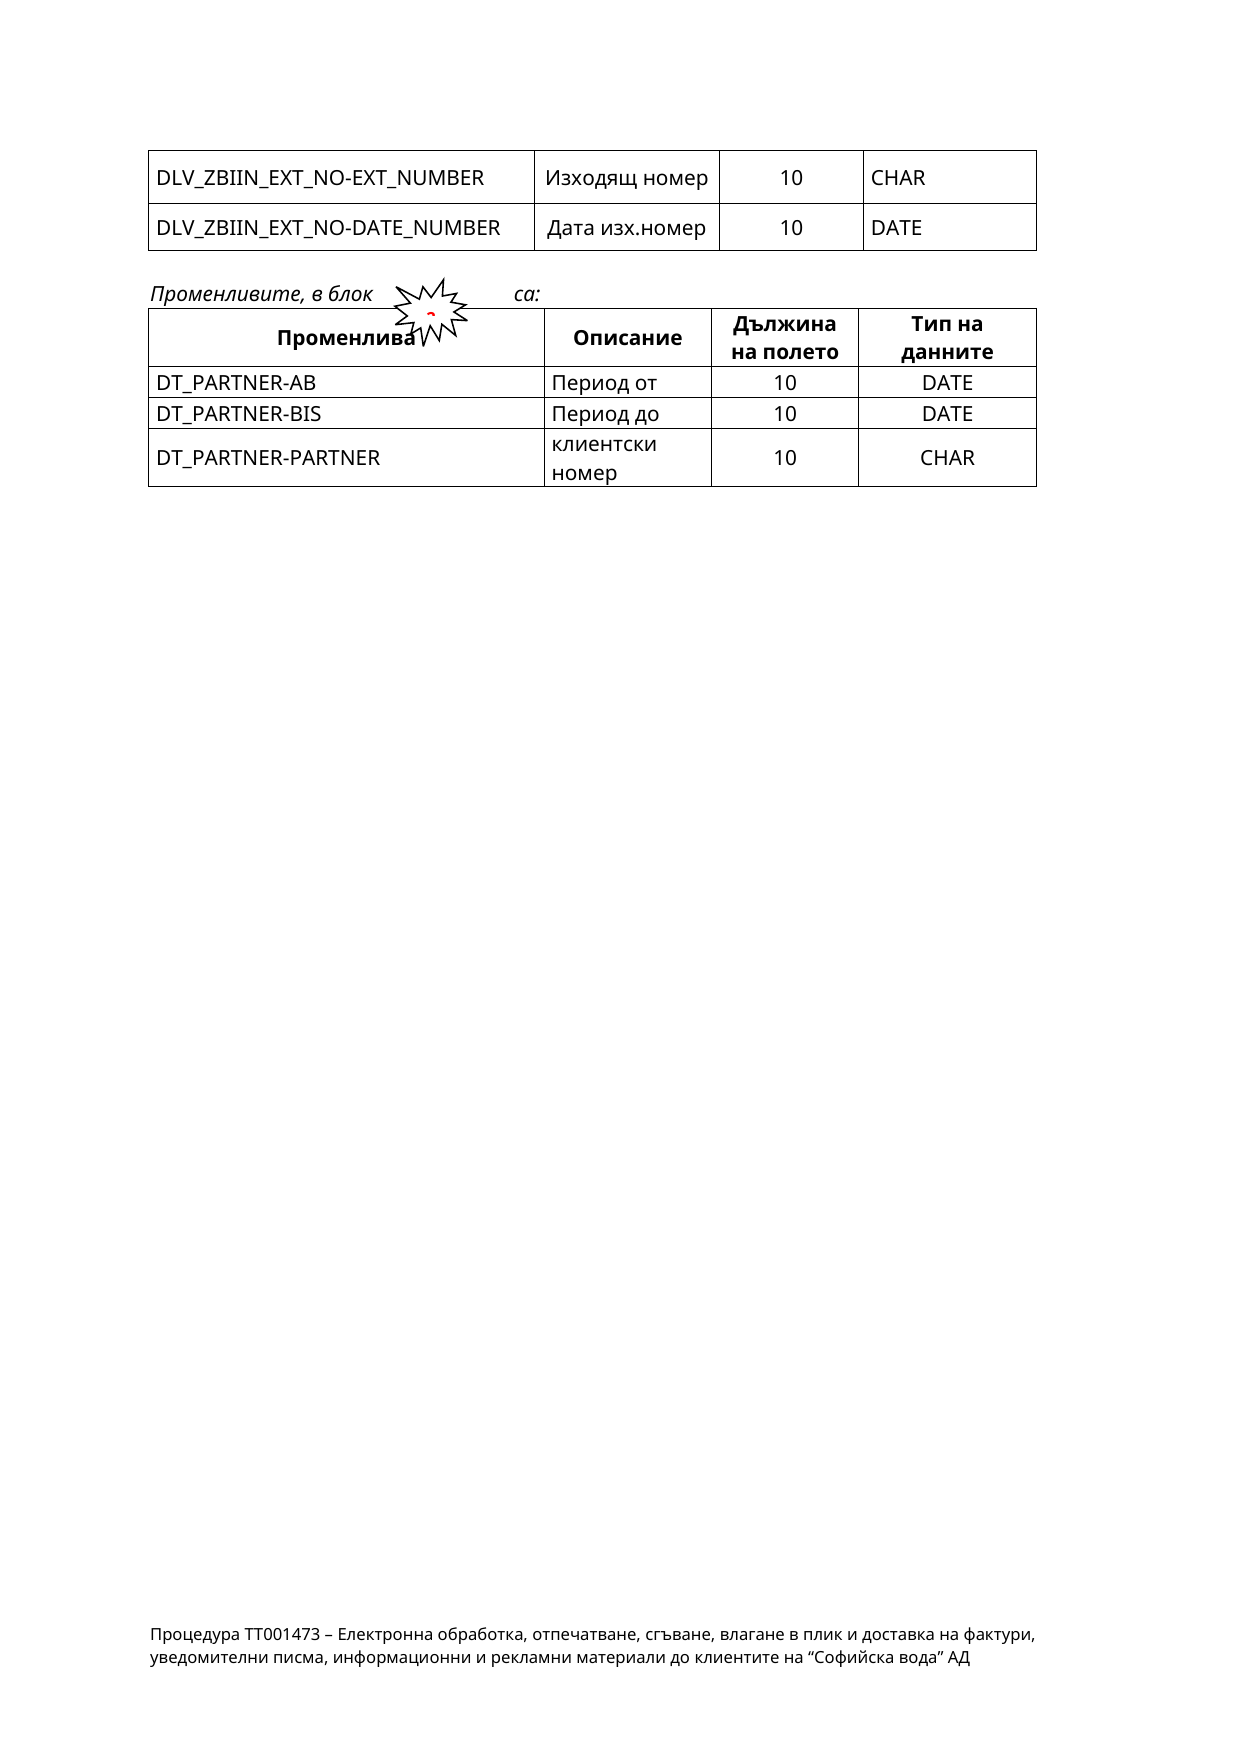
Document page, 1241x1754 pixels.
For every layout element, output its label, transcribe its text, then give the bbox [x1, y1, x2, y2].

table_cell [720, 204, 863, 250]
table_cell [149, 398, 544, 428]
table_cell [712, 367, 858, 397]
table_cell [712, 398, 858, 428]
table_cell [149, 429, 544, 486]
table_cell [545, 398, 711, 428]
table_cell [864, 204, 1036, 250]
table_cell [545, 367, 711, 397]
text Променливите, в блок са: [150, 279, 442, 308]
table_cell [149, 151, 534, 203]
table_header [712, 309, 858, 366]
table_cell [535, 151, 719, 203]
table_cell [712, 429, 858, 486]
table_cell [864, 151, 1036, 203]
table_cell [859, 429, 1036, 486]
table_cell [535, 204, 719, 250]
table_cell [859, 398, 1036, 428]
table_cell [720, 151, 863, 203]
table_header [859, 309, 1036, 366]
text Променливите, в блок са: [444, 279, 1090, 308]
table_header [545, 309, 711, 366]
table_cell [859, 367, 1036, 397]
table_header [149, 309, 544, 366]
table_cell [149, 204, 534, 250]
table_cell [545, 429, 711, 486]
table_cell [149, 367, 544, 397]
